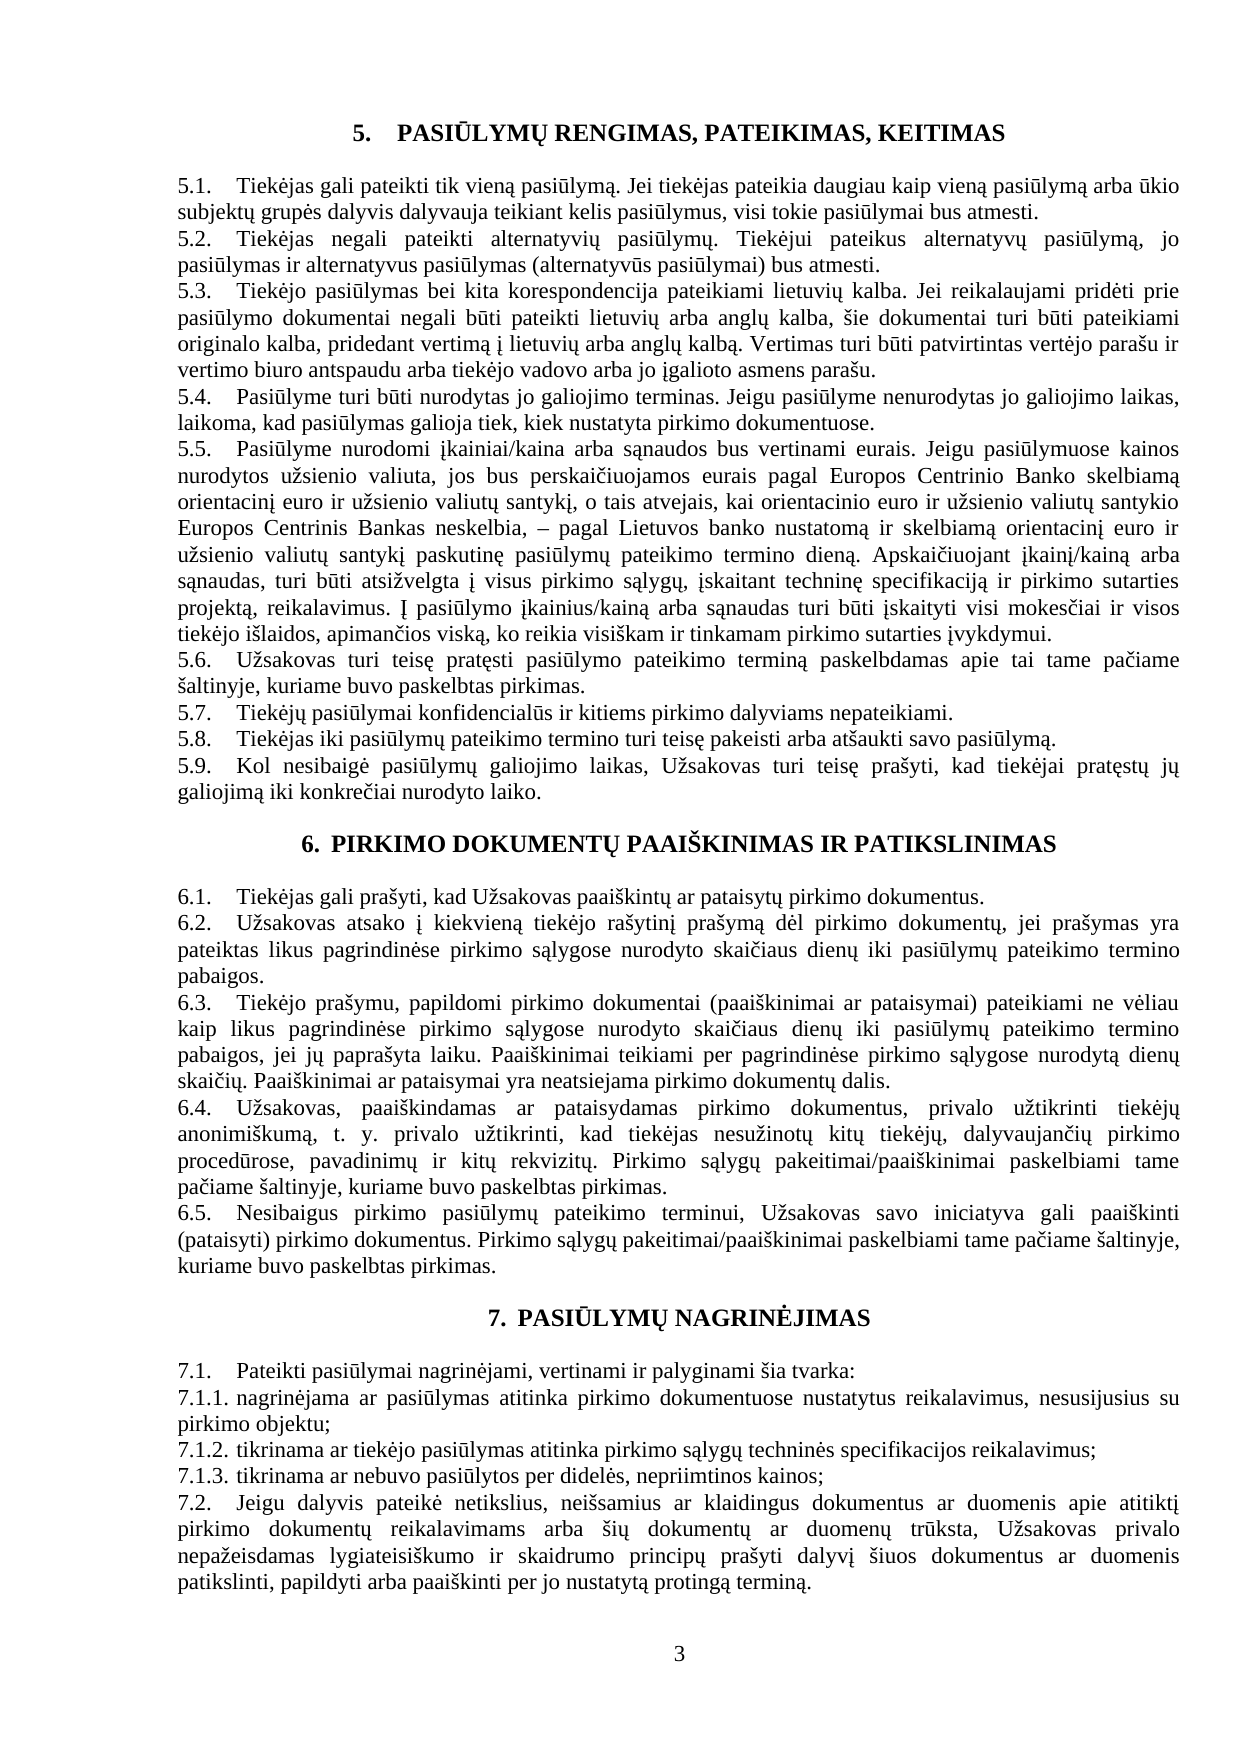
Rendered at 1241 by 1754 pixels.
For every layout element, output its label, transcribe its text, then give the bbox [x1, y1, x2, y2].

list Pateikti pasiūlymai nagrinėjami, vertinami ir palyginami šia tvarka: [177, 1357, 1181, 1383]
subtitle PASIŪLYMŲ NAGRINĖJIMAS [177, 1303, 1181, 1332]
list nagrinėjama ar pasiūlymas atitinka pirkimo dokumentuose nustatytus reikalavimus, nesusijusius su pirkimo objektu; [177, 1383, 1181, 1436]
list Nesibaigus pirkimo pasiūlymų pateikimo terminui, Užsakovas savo iniciatyva gali paaiškinti (pataisyti) pirkimo dokumentus. Pirkimo sąlygų pakeitimai/paaiškinimai paskelbiami tame pačiame šaltinyje, kuriame buvo paskelbtas pirkimas. [177, 1199, 1181, 1278]
list Užsakovas turi teisę pratęsti pasiūlymo pateikimo terminą paskelbdamas apie tai tame pačiame šaltinyje, kuriame buvo paskelbtas pirkimas. [177, 646, 1181, 699]
list Tiekėjų pasiūlymai konfidencialūs ir kitiems pirkimo dalyviams nepateikiami. [177, 699, 1181, 725]
list tikrinama ar tiekėjo pasiūlymas atitinka pirkimo sąlygų techninės specifikacijos reikalavimus; [177, 1436, 1181, 1463]
subtitle PIRKIMO DOKUMENTŲ PAAIŠKINIMAS IR PATIKSLINIMAS [177, 829, 1181, 858]
list Užsakovas atsako į kiekvieną tiekėjo rašytinį prašymą dėl pirkimo dokumentų, jei prašymas yra pateiktas likus pagrindinėse pirkimo sąlygose nurodyto skaičiaus dienų iki pasiūlymų pateikimo termino pabaigos. [177, 909, 1181, 988]
list Tiekėjas iki pasiūlymų pateikimo termino turi teisę pakeisti arba atšaukti savo pasiūlymą. [177, 725, 1181, 752]
list tikrinama ar nebuvo pasiūlytos per didelės, nepriimtinos kainos; [177, 1463, 1181, 1489]
list Pasiūlyme nurodomi įkainiai/kaina arba sąnaudos bus vertinami eurais. Jeigu pasiūlymuose kainos nurodytos užsienio valiuta, jos bus perskaičiuojamos eurais pagal Europos Centrinio Banko skelbiamą orientacinį euro ir užsienio valiutų santykį, o tais atvejais, kai orientacinio euro ir užsienio valiutų santykio Europos Centrinis Bankas neskelbia, – pagal Lietuvos banko nustatomą ir skelbiamą orientacinį euro ir užsienio valiutų santykį paskutinę pasiūlymų pateikimo termino dieną. Apskaičiuojant įkainį/kainą arba sąnaudas, turi būti atsižvelgta į visus pirkimo sąlygų, įskaitant techninę specifikaciją ir pirkimo sutarties projektą, reikalavimus. Į pasiūlymo įkainius/kainą arba sąnaudas turi būti įskaityti visi mokesčiai ir visos tiekėjo išlaidos, apimančios viską, ko reikia visiškam ir tinkamam pirkimo sutarties įvykdymui. [177, 435, 1181, 646]
list Jeigu dalyvis pateikė netikslius, neišsamius ar klaidingus dokumentus ar duomenis apie atitiktį pirkimo dokumentų reikalavimams arba šių dokumentų ar duomenų trūksta, Užsakovas privalo nepažeisdamas lygiateisiškumo ir skaidrumo principų prašyti dalyvį šiuos dokumentus ar duomenis patikslinti, papildyti arba paaiškinti per jo nustatytą protingą terminą. [177, 1489, 1181, 1594]
list Tiekėjas gali prašyti, kad Užsakovas paaiškintų ar pataisytų pirkimo dokumentus. [177, 883, 1181, 909]
list Pasiūlyme turi būti nurodytas jo galiojimo terminas. Jeigu pasiūlyme nenurodytas jo galiojimo laikas, laikoma, kad pasiūlymas galioja tiek, kiek nustatyta pirkimo dokumentuose. [177, 383, 1181, 435]
list Tiekėjas gali pateikti tik vieną pasiūlymą. Jei tiekėjas pateikia daugiau kaip vieną pasiūlymą arba ūkio subjektų grupės dalyvis dalyvauja teikiant kelis pasiūlymus, visi tokie pasiūlymai bus atmesti. [177, 172, 1181, 224]
list Tiekėjo prašymu, papildomi pirkimo dokumentai (paaiškinimai ar pataisymai) pateikiami ne vėliau kaip likus pagrindinėse pirkimo sąlygose nurodyto skaičiaus dienų iki pasiūlymų pateikimo termino pabaigos, jei jų paprašyta laiku. Paaiškinimai teikiami per pagrindinėse pirkimo sąlygose nurodytą dienų skaičių. Paaiškinimai ar pataisymai yra neatsiejama pirkimo dokumentų dalis. [177, 988, 1181, 1094]
subtitle PASIŪLYMŲ RENGIMAS, PATEIKIMAS, KEITIMAS [177, 118, 1181, 147]
list Užsakovas, paaiškindamas ar pataisydamas pirkimo dokumentus, privalo užtikrinti tiekėjų anonimiškumą, t. y. privalo užtikrinti, kad tiekėjas nesužinotų kitų tiekėjų, dalyvaujančių pirkimo procedūrose, pavadinimų ir kitų rekvizitų. Pirkimo sąlygų pakeitimai/paaiškinimai paskelbiami tame pačiame šaltinyje, kuriame buvo paskelbtas pirkimas. [177, 1094, 1181, 1199]
list Kol nesibaigė pasiūlymų galiojimo laikas, Užsakovas turi teisę prašyti, kad tiekėjai pratęstų jų galiojimą iki konkrečiai nurodyto laiko. [177, 752, 1181, 804]
list Tiekėjo pasiūlymas bei kita korespondencija pateikiami lietuvių kalba. Jei reikalaujami pridėti prie pasiūlymo dokumentai negali būti pateikti lietuvių arba anglų kalba, šie dokumentai turi būti pateikiami originalo kalba, pridedant vertimą į lietuvių arba anglų kalbą. Vertimas turi būti patvirtintas vertėjo parašu ir vertimo biuro antspaudu arba tiekėjo vadovo arba jo įgalioto asmens parašu. [177, 277, 1181, 383]
list Tiekėjas negali pateikti alternatyvių pasiūlymų. Tiekėjui pateikus alternatyvų pasiūlymą, jo pasiūlymas ir alternatyvus pasiūlymas (alternatyvūs pasiūlymai) bus atmesti. [177, 224, 1181, 277]
